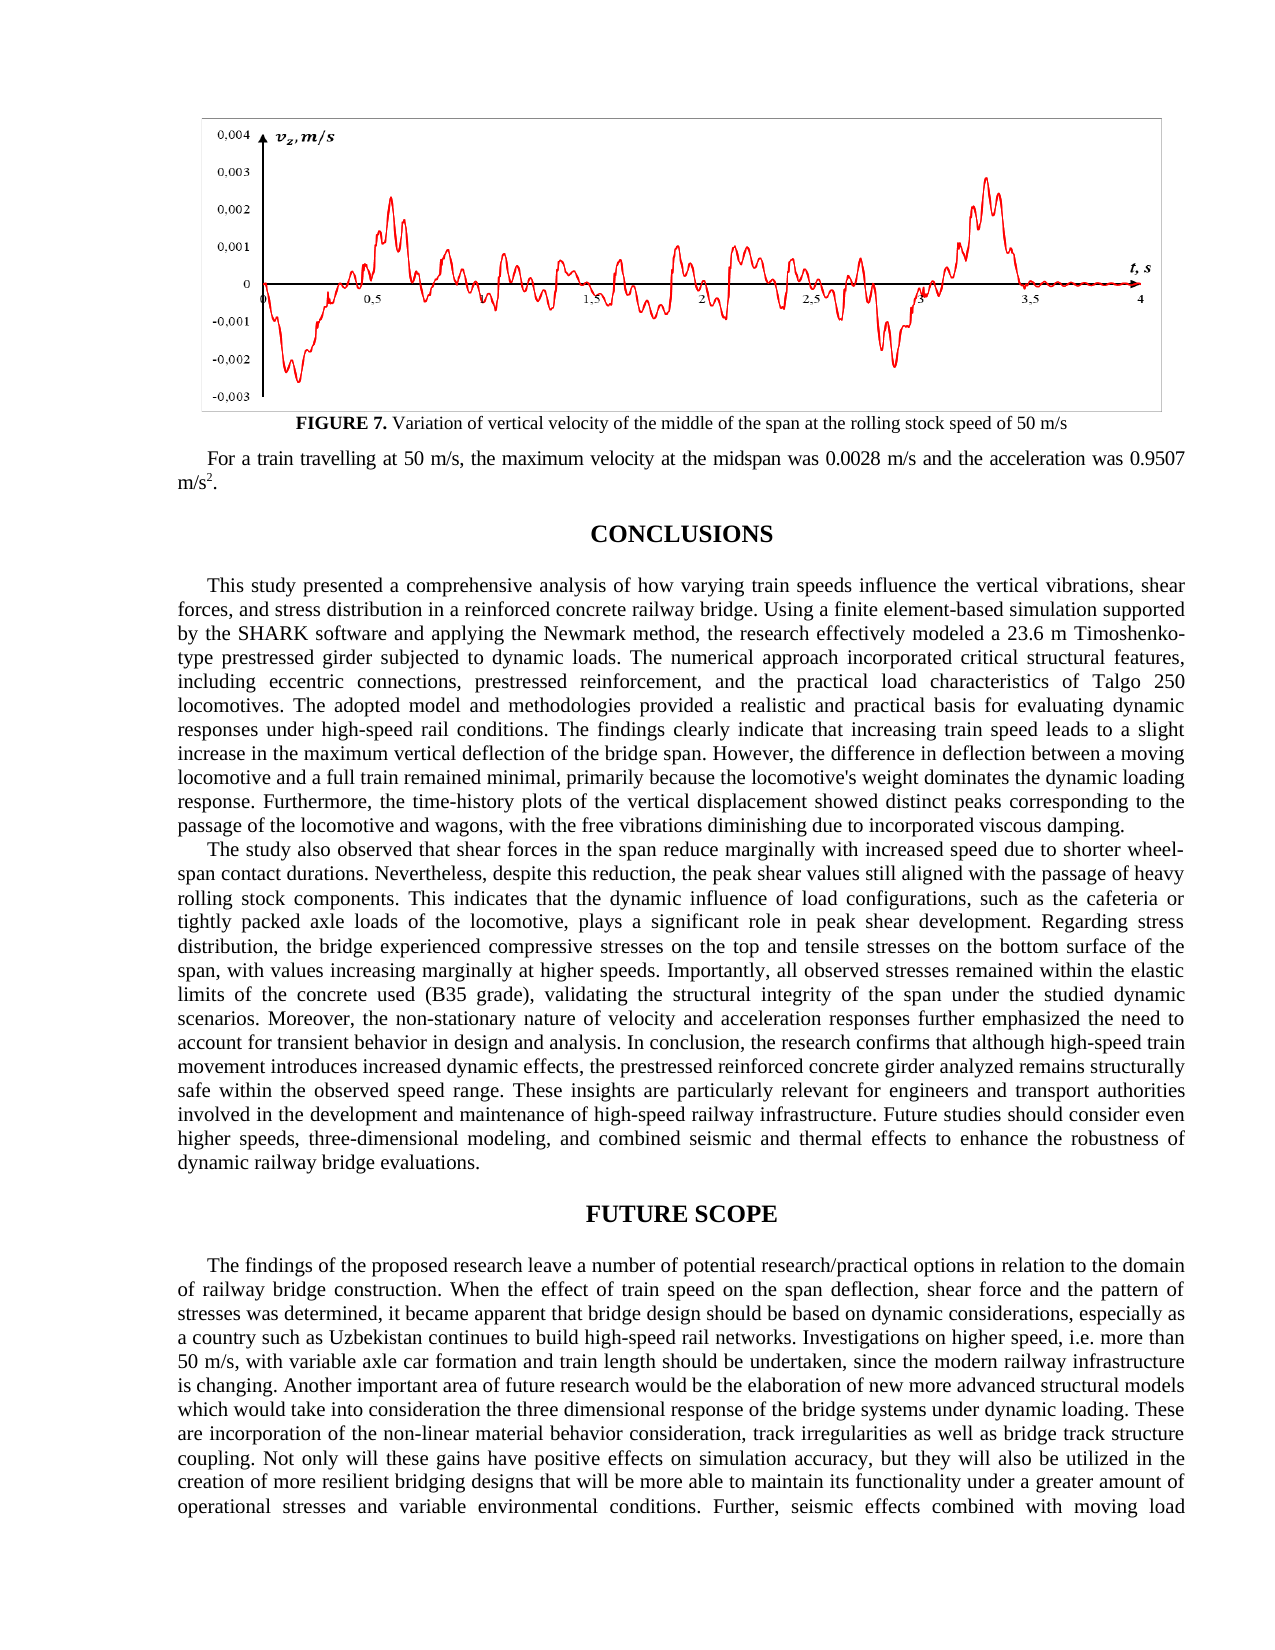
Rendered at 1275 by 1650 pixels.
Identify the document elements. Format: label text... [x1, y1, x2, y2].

picture [201, 118, 1162, 412]
text For a train travelling at 50 m/s, the maximum velocity at the midspan was 0.0028 m/s and the acceleration was 0.9507 m/s2. [177, 446, 1186, 494]
text FIGURE 7. Variation of vertical velocity of the middle of the span at the rolling stock speed of 50 m/s [177, 412, 1186, 433]
subtitle CONCLUSIONS [177, 519, 1186, 548]
text This study presented a comprehensive analysis of how varying train speeds influence the vertical vibrations, shear forces, and stress distribution in a reinforced concrete railway bridge. Using a finite element-based simulation supported by the SHARK software and applying the Newmark method, the research effectively modeled a 23.6 m Timoshenko-type prestressed girder subjected to dynamic loads. The numerical approach incorporated critical structural features, including eccentric connections, prestressed reinforcement, and the practical load characteristics of Talgo 250 locomotives. The adopted model and methodologies provided a realistic and practical basis for evaluating dynamic responses under high-speed rail conditions. The findings clearly indicate that increasing train speed leads to a slight increase in the maximum vertical deflection of the bridge span. However, the difference in deflection between a moving locomotive and a full train remained minimal, primarily because the locomotive's weight dominates the dynamic loading response. Furthermore, the time-history plots of the vertical displacement showed distinct peaks corresponding to the passage of the locomotive and wagons, with the free vibrations diminishing due to incorporated viscous damping. [177, 573, 1186, 837]
text The study also observed that shear forces in the span reduce marginally with increased speed due to shorter wheel-span contact durations. Nevertheless, despite this reduction, the peak shear values still aligned with the passage of heavy rolling stock components. This indicates that the dynamic influence of load configurations, such as the cafeteria or tightly packed axle loads of the locomotive, plays a significant role in peak shear development. Regarding stress distribution, the bridge experienced compressive stresses on the top and tensile stresses on the bottom surface of the span, with values increasing marginally at higher speeds. Importantly, all observed stresses remained within the elastic limits of the concrete used (B35 grade), validating the structural integrity of the span under the studied dynamic scenarios. Moreover, the non-stationary nature of velocity and acceleration responses further emphasized the need to account for transient behavior in design and analysis. In conclusion, the research confirms that although high-speed train movement introduces increased dynamic effects, the prestressed reinforced concrete girder analyzed remains structurally safe within the observed speed range. These insights are particularly relevant for engineers and transport authorities involved in the development and maintenance of high-speed railway infrastructure. Future studies should consider even higher speeds, three-dimensional modeling, and combined seismic and thermal effects to enhance the robustness of dynamic railway bridge evaluations. [177, 837, 1186, 1174]
text FUTURE SCOPE [177, 1199, 1186, 1228]
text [177, 1253, 1186, 1518]
